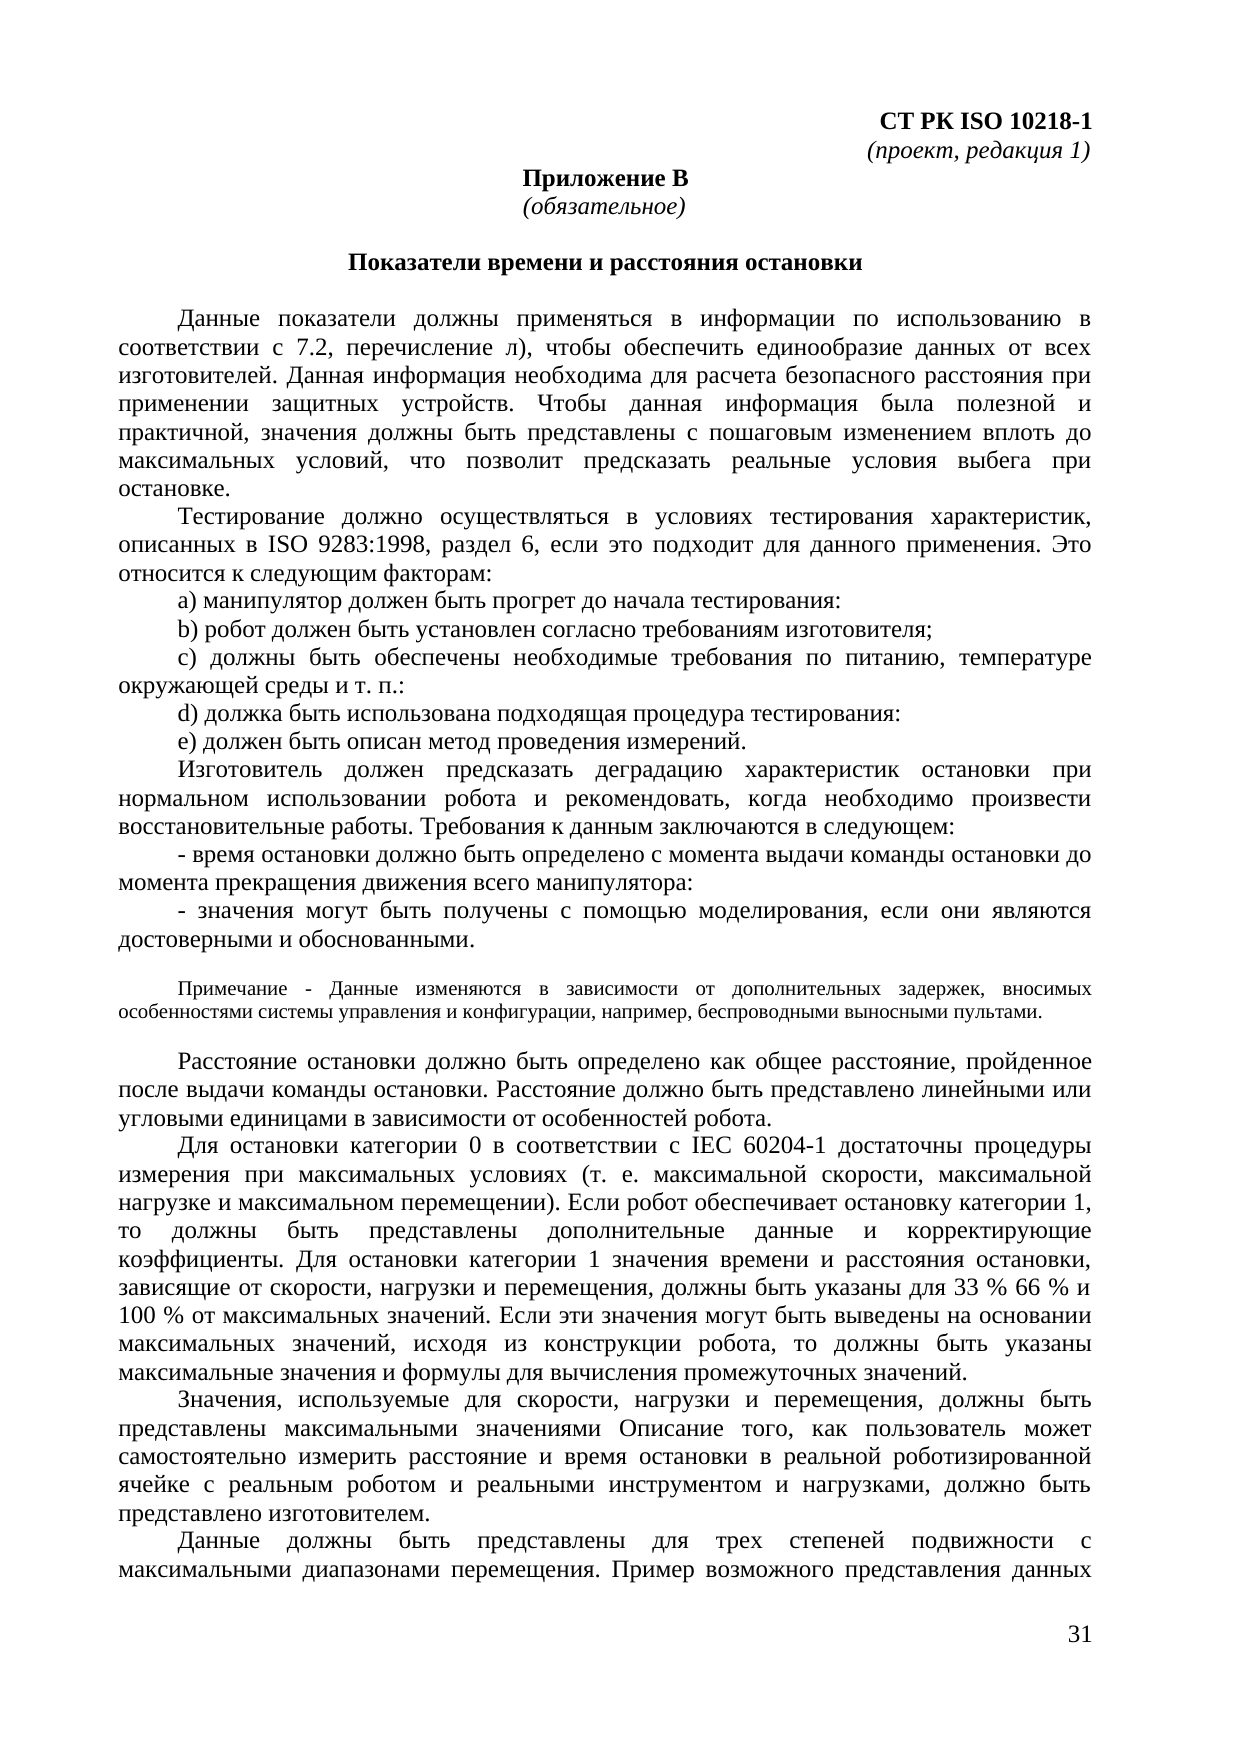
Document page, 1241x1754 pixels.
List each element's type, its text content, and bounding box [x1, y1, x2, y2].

text c) должны быть обеспечены необходимые требования по питанию, температуре окружающей среды и т. п.: [118, 643, 1092, 699]
text Приложение В [118, 164, 1092, 192]
text b) робот должен быть установлен согласно требованиям изготовителя; [118, 614, 1092, 643]
text Показатели времени и расстояния остановки [118, 248, 1092, 276]
text a) манипулятор должен быть прогрет до начала тестирования: [118, 586, 1092, 614]
text - время остановки должно быть определено с момента выдачи команды остановки до момента прекращения движения всего манипулятора: [118, 840, 1092, 896]
text Тестирование должно осуществляться в условиях тестирования характеристик, описанных в ISO 9283:1998, раздел 6, если это подходит для данного применения. Это относится к следующим факторам: [118, 502, 1092, 586]
text Для остановки категории 0 в соответствии с IEC 60204-1 достаточны процедуры измерения при максимальных условиях (т. е. максимальной скорости, максимальной нагрузке и максимальном перемещении). Если робот обеспечивает остановку категории 1, то должны быть представлены дополнительные данные и корректирующие коэффициенты. Для остановки категории 1 значения времени и расстояния остановки, зависящие от скорости, нагрузки и перемещения, должны быть указаны для 33 % 66 % и 100 % от максимальных значений. Если эти значения могут быть выведены на основании максимальных значений, исходя из конструкции робота, то должны быть указаны максимальные значения и формулы для вычисления промежуточных значений. [118, 1131, 1092, 1385]
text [118, 1526, 1092, 1583]
text - значения могут быть получены с помощью моделирования, если они являются достоверными и обоснованными. [118, 896, 1092, 953]
text Значения, используемые для скорости, нагрузки и перемещения, должны быть представлены максимальными значениями Описание того, как пользователь может самостоятельно измерить расстояние и время остановки в реальной роботизированной ячейке с реальным роботом и реальными инструментом и нагрузками, должно быть представлено изготовителем. [118, 1385, 1092, 1526]
text e) должен быть описан метод проведения измерений. [118, 727, 1092, 755]
text d) должка быть использована подходящая процедура тестирования: [118, 699, 1092, 727]
text Данные показатели должны применяться в информации по использованию в соответствии с 7.2, перечисление л), чтобы обеспечить единообразие данных от всех изготовителей. Данная информация необходима для расчета безопасного расстояния при применении защитных устройств. Чтобы данная информация была полезной и практичной, значения должны быть представлены с пошаговым изменением вплоть до максимальных условий, что позволит предсказать реальные условия выбега при остановке. [118, 304, 1092, 502]
text (обязательное) [118, 192, 1092, 220]
text Расстояние остановки должно быть определено как общее расстояние, пройденное после выдачи команды остановки. Расстояние должно быть представлено линейными или угловыми единицами в зависимости от особенностей робота. [118, 1047, 1092, 1131]
text Изготовитель должен предсказать деградацию характеристик остановки при нормальном использовании робота и рекомендовать, когда необходимо произвести восстановительные работы. Требования к данным заключаются в следующем: [118, 755, 1092, 840]
text Примечание - Данные изменяются в зависимости от дополнительных задержек, вносимых особенностями системы управления и конфигурации, например, беспроводными выносными пультами. [118, 976, 1092, 1023]
